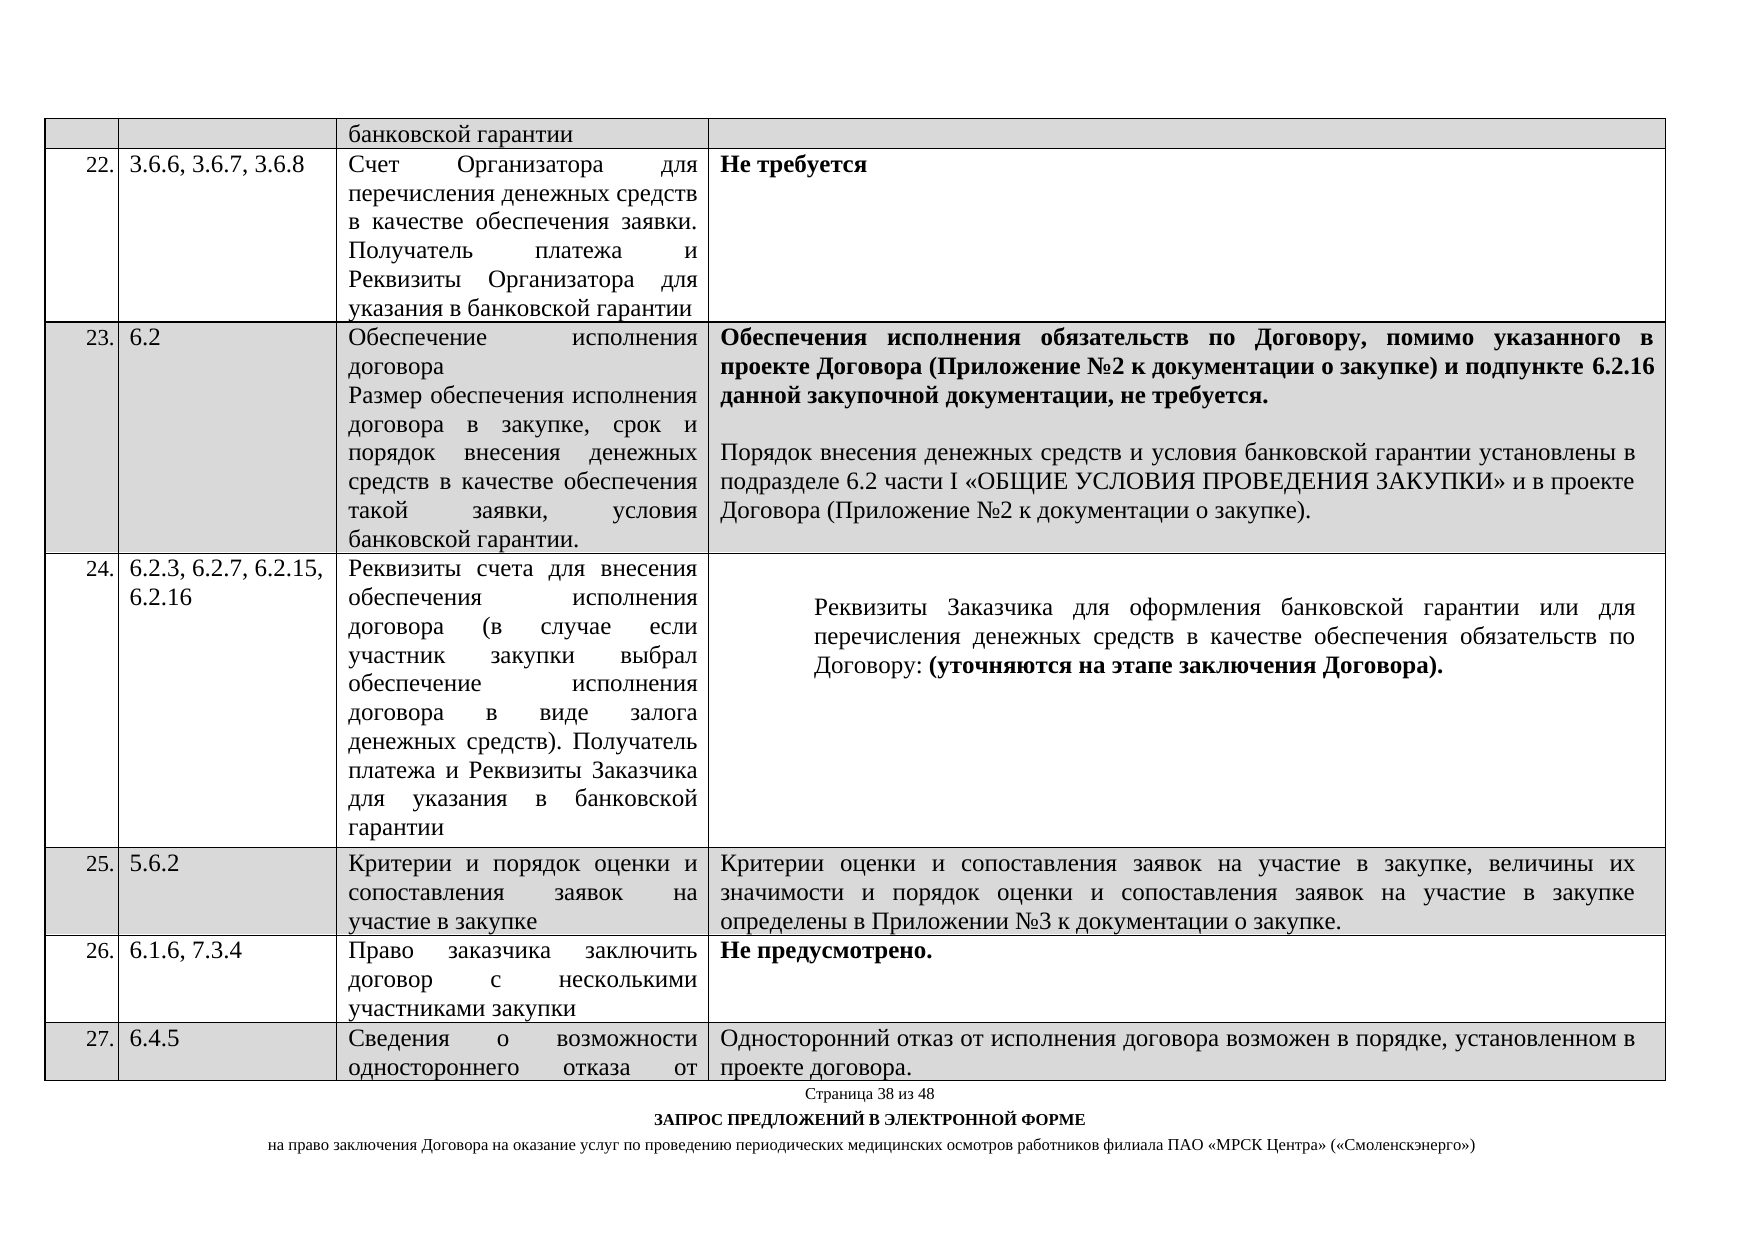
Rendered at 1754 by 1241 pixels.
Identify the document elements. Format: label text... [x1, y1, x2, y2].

table_cell 5.6.2 [119, 848, 336, 934]
table_cell 3.6.6, 3.6.7, 3.6.8 [119, 149, 336, 321]
table_cell [46, 936, 118, 1022]
table_cell Право заказчика заключить договор с несколькими участниками закупки [337, 936, 708, 1022]
table_cell 6.1.6, 7.3.4 [119, 936, 336, 1022]
table_cell 6.2 [119, 323, 336, 552]
table_cell Критерии и порядок оценки и сопоставления заявок на участие в закупке [337, 848, 708, 934]
table_cell [46, 848, 118, 934]
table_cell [709, 1023, 1665, 1080]
table_cell Не предусмотрено. [709, 936, 1665, 1022]
table_cell Не требуется [709, 149, 1665, 321]
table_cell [337, 1023, 708, 1080]
table_cell Не установлено. [709, 119, 1665, 148]
table_cell Реквизиты Заказчика для оформления банковской гарантии или для перечисления денежных средств в качестве обеспечения обязательств по Договору: (уточняются на этапе заключения Договора). [709, 554, 1665, 847]
table_cell Реквизиты счета для внесения обеспечения исполнения договора (в случае если участник закупки выбрал обеспечение исполнения договора в виде залога денежных средств). Получатель платежа и Реквизиты Заказчика для указания в банковской гарантии [337, 554, 708, 847]
table_cell [46, 119, 118, 148]
table_cell [46, 323, 118, 552]
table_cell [337, 119, 708, 148]
table_cell 3.6 [119, 119, 336, 148]
table_cell [46, 1023, 118, 1080]
table_cell Критерии оценки и сопоставления заявок на участие в закупке, величины их значимости и порядок оценки и сопоставления заявок на участие в закупке определены в Приложении №3 к документации о закупке. [709, 848, 1665, 934]
table_cell [46, 149, 118, 321]
table_cell 6.4.5 [119, 1023, 336, 1080]
table_cell Счет Организатора для перечисления денежных средств в качестве обеспечения заявки. Получатель платежа и Реквизиты Организатора для указания в банковской гарантии [337, 149, 708, 321]
table_cell Обеспечения исполнения обязательств по Договору, помимо указанного в проекте Договора (Приложение №2 к документации о закупке) и подпункте 6.2.16 данной закупочной документации, не требуется. Порядок внесения денежных средств и условия банковской гарантии установлены в подразделе 6.2 части I «ОБЩИЕ УСЛОВИЯ ПРОВЕДЕНИЯ ЗАКУПКИ» и в проекте Договора (Приложение №2 к документации о закупке). [709, 323, 1665, 552]
table_cell [46, 554, 118, 847]
table_cell 6.2.3, 6.2.7, 6.2.15, 6.2.16 [119, 554, 336, 847]
table_cell Обеспечение исполнения договора Размер обеспечения исполнения договора в закупке, срок и порядок внесения денежных средств в качестве обеспечения такой заявки, условия банковской гарантии. [337, 323, 708, 552]
